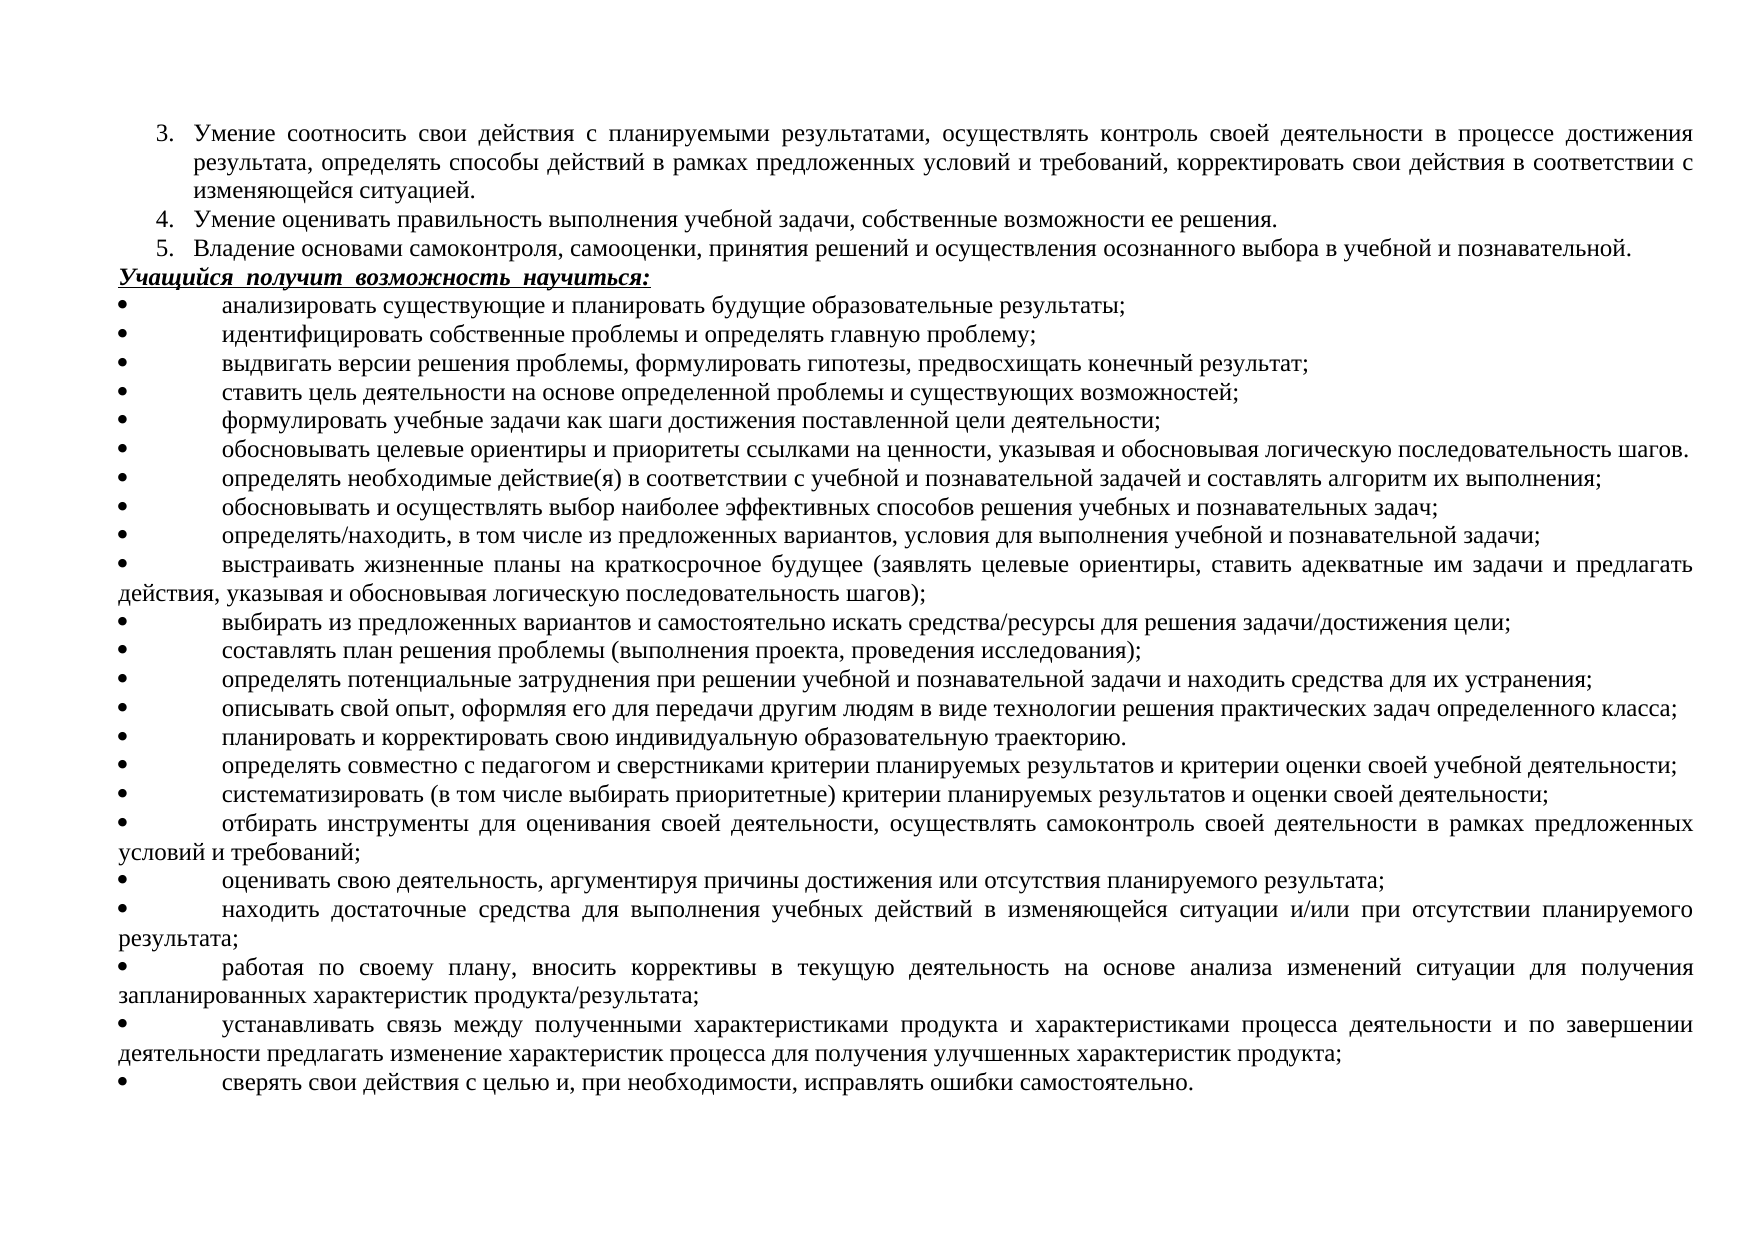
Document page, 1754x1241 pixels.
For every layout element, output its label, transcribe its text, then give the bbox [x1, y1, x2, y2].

list определять необходимые действие(я) в соответствии с учебной и познавательной задачей и составлять алгоритм их выполнения; [118, 463, 1695, 492]
list определять потенциальные затруднения при решении учебной и познавательной задачи и находить средства для их устранения; [118, 664, 1695, 693]
list находить достаточные средства для выполнения учебных действий в изменяющейся ситуации и/или при отсутствии планируемого результата; [118, 894, 1695, 952]
list ставить цель деятельности на основе определенной проблемы и существующих возможностей; [118, 377, 1695, 406]
list анализировать существующие и планировать будущие образовательные результаты; [118, 291, 1695, 319]
list Владение основами самоконтроля, самооценки, принятия решений и осуществления осознанного выбора в учебной и познавательной. [156, 233, 1695, 262]
text Учащийся получит возможность научиться: [118, 262, 1695, 291]
list планировать и корректировать свою индивидуальную образовательную траекторию. [118, 722, 1695, 751]
list описывать свой опыт, оформляя его для передачи другим людям в виде технологии решения практических задач определенного класса; [118, 693, 1695, 722]
list обосновывать целевые ориентиры и приоритеты ссылками на ценности, указывая и обосновывая логическую последовательность шагов. [118, 434, 1695, 463]
list выстраивать жизненные планы на краткосрочное будущее (заявлять целевые ориентиры, ставить адекватные им задачи и предлагать действия, указывая и обосновывая логическую последовательность шагов); [118, 549, 1695, 607]
list устанавливать связь между полученными характеристиками продукта и характеристиками процесса деятельности и по завершении деятельности предлагать изменение характеристик процесса для получения улучшенных характеристик продукта; [118, 1009, 1695, 1067]
list выбирать из предложенных вариантов и самостоятельно искать средства/ресурсы для решения задачи/достижения цели; [118, 607, 1695, 636]
list формулировать учебные задачи как шаги достижения поставленной цели деятельности; [118, 406, 1695, 434]
list оценивать свою деятельность, аргументируя причины достижения или отсутствия планируемого результата; [118, 866, 1695, 894]
list Умение соотносить свои действия с планируемыми результатами, осуществлять контроль своей деятельности в процессе достижения результата, определять способы действий в рамках предложенных условий и требований, корректировать свои действия в соответствии с изменяющейся ситуацией. [156, 118, 1695, 204]
list Умение оценивать правильность выполнения учебной задачи, собственные возможности ее решения. [156, 204, 1695, 233]
list работая по своему плану, вносить коррективы в текущую деятельность на основе анализа изменений ситуации для получения запланированных характеристик продукта/результата; [118, 952, 1695, 1009]
list отбирать инструменты для оценивания своей деятельности, осуществлять самоконтроль своей деятельности в рамках предложенных условий и требований; [118, 808, 1695, 866]
list обосновывать и осуществлять выбор наиболее эффективных способов решения учебных и познавательных задач; [118, 492, 1695, 521]
list систематизировать (в том числе выбирать приоритетные) критерии планируемых результатов и оценки своей деятельности; [118, 779, 1695, 808]
list определять/находить, в том числе из предложенных вариантов, условия для выполнения учебной и познавательной задачи; [118, 521, 1695, 549]
list определять совместно с педагогом и сверстниками критерии планируемых результатов и критерии оценки своей учебной деятельности; [118, 751, 1695, 779]
list выдвигать версии решения проблемы, формулировать гипотезы, предвосхищать конечный результат; [118, 348, 1695, 377]
list идентифицировать собственные проблемы и определять главную проблему; [118, 319, 1695, 348]
list составлять план решения проблемы (выполнения проекта, проведения исследования); [118, 636, 1695, 664]
list сверять свои действия с целью и, при необходимости, исправлять ошибки самостоятельно. [118, 1067, 1695, 1096]
